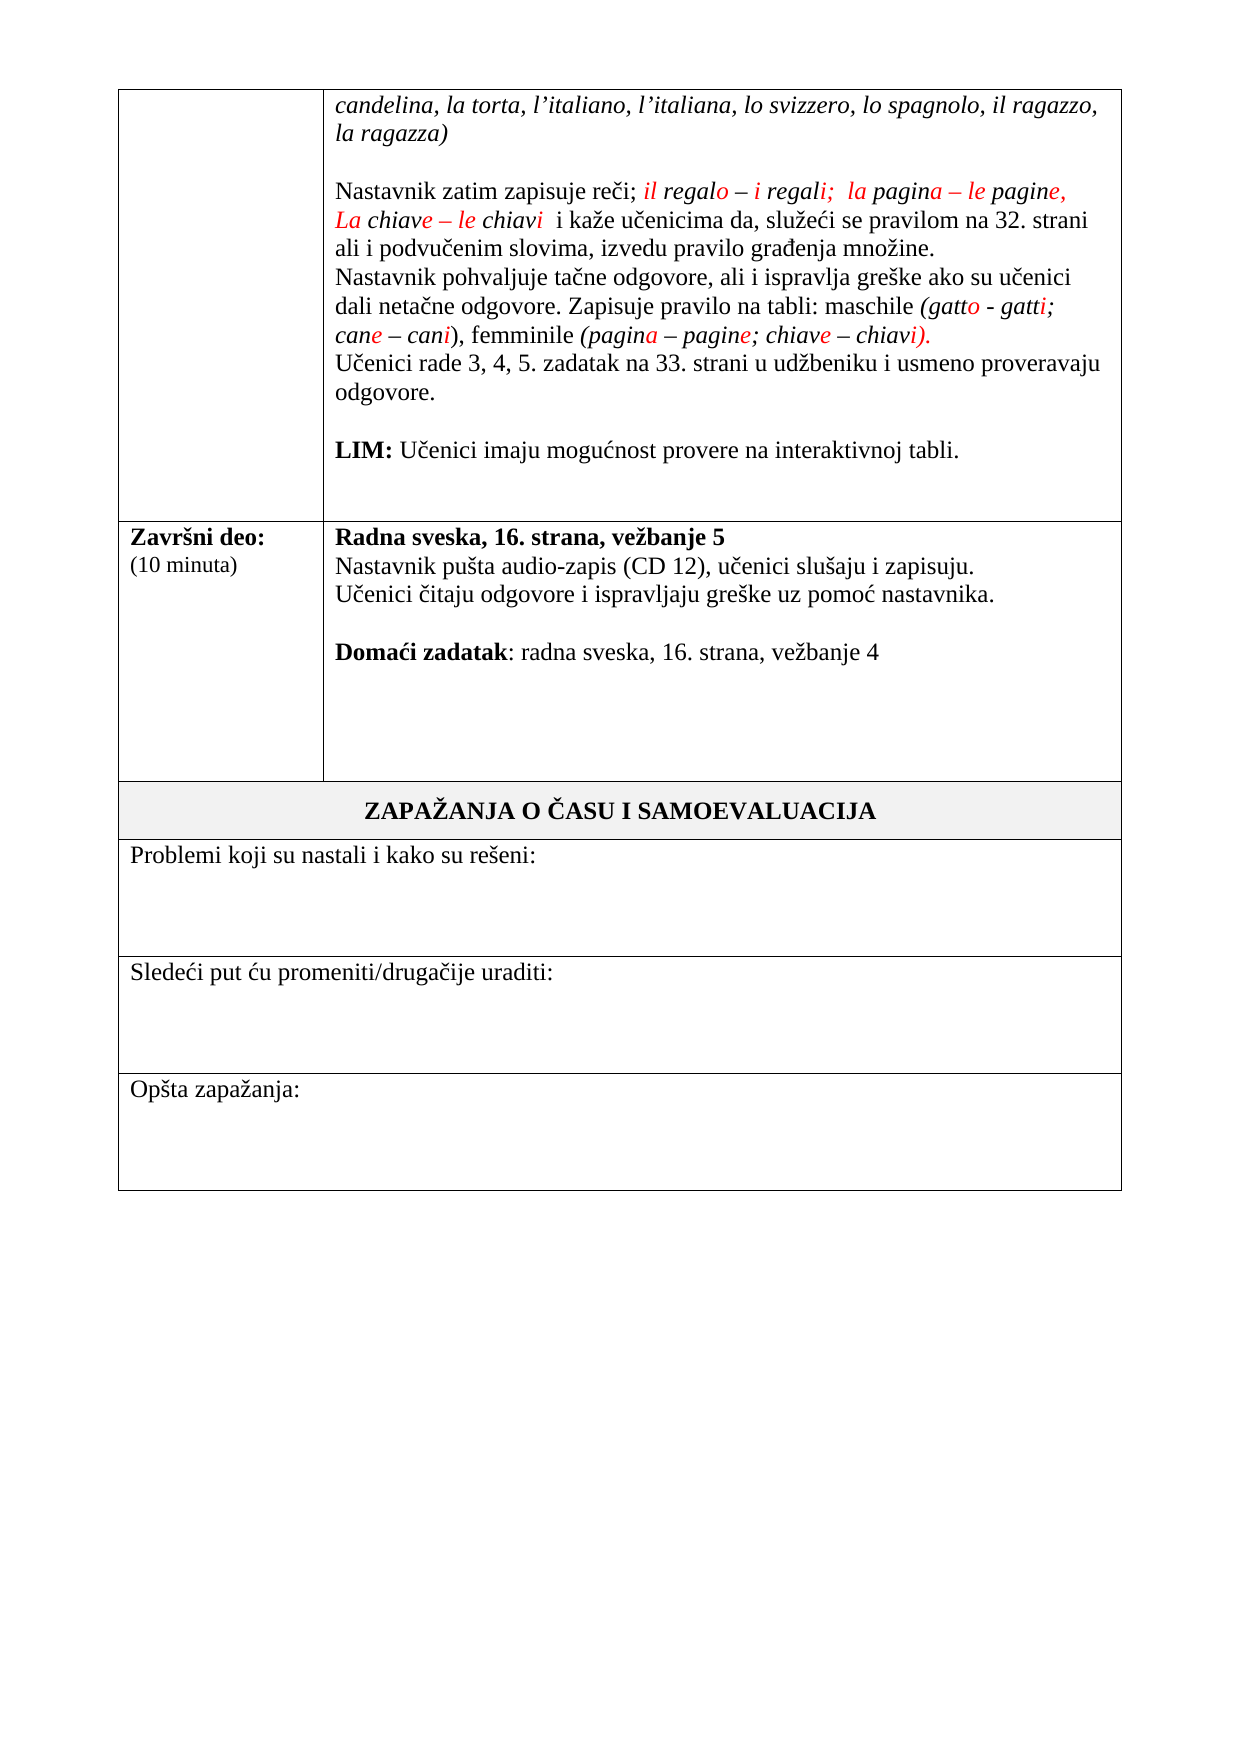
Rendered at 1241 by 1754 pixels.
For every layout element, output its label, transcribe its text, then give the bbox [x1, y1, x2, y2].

table_cell ZAPAŽANJA O ČASU I SAMOEVALUACIJA [119, 782, 1121, 839]
table_cell Opšta zapažanja: [119, 1074, 1121, 1190]
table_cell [119, 90, 323, 521]
table_cell Radna sveska, 16. strana, vežbanje 5 Nastavnik pušta audio-zapis (CD 12), učenici slušaju i zapisuju. Učenici čitaju odgovore i ispravljaju greške uz pomoć nastavnika. Domaći zadatak: radna sveska, 16. strana, vežbanje 4 [324, 522, 1121, 781]
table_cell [324, 90, 1121, 521]
table_cell Sledeći put ću promeniti/drugačije uraditi: [119, 957, 1121, 1073]
table_cell Završni deo: (10 minuta) [119, 522, 323, 781]
table_cell Problemi koji su nastali i kako su rešeni: [119, 840, 1121, 956]
